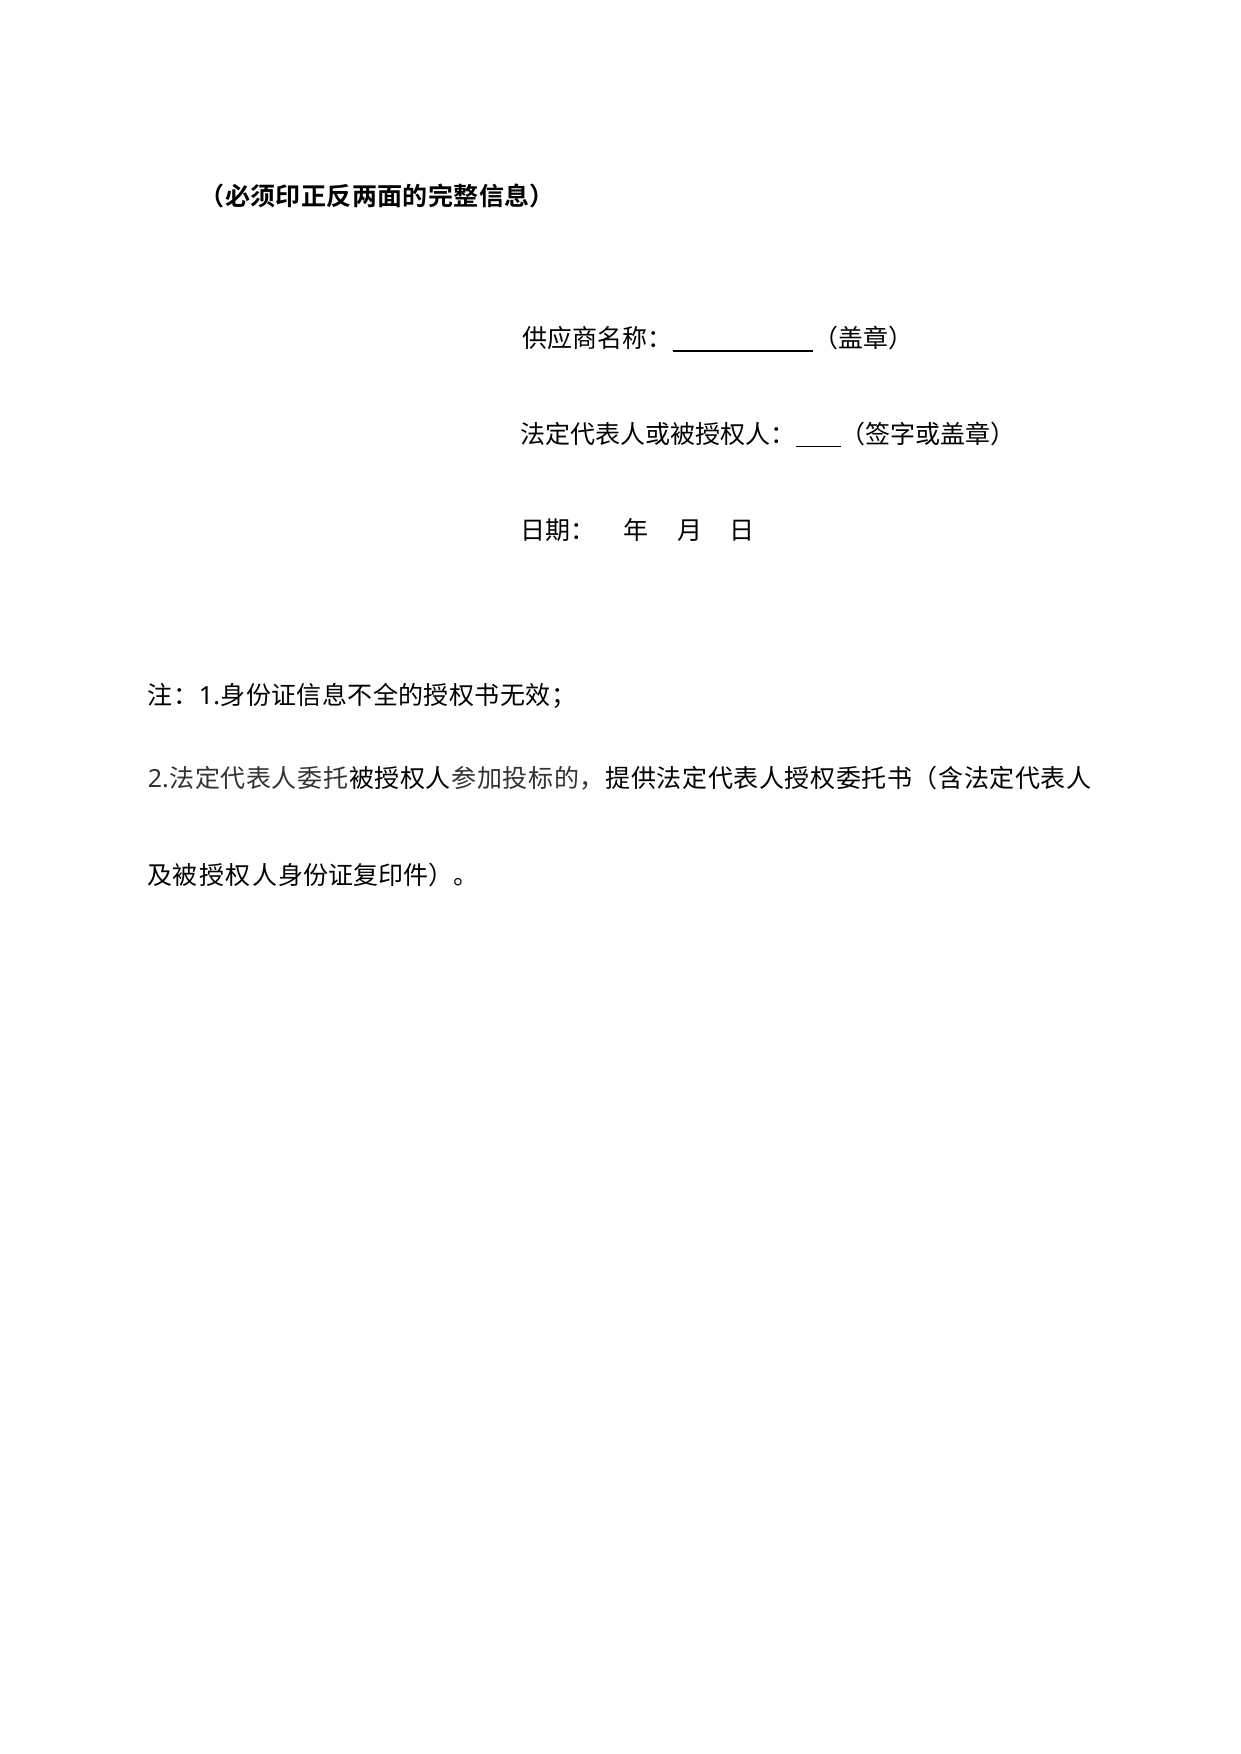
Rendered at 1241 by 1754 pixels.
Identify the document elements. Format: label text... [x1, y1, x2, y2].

text 2.法定代表人委托被授权人参加投标的，提供法定代表人授权委托书（含法定代表人及被授权人身份证复印件）。 [148, 744, 1093, 906]
text 日期： 年 月 日 [196, 496, 1093, 561]
text 法定代表人或被授权人： （签字或盖章） [196, 400, 1093, 465]
text （必须印正反两面的完整信息） [148, 162, 1093, 227]
text 注：1.身份证信息不全的授权书无效； [148, 661, 1093, 726]
text 供应商名称： （盖章） [148, 304, 1093, 369]
